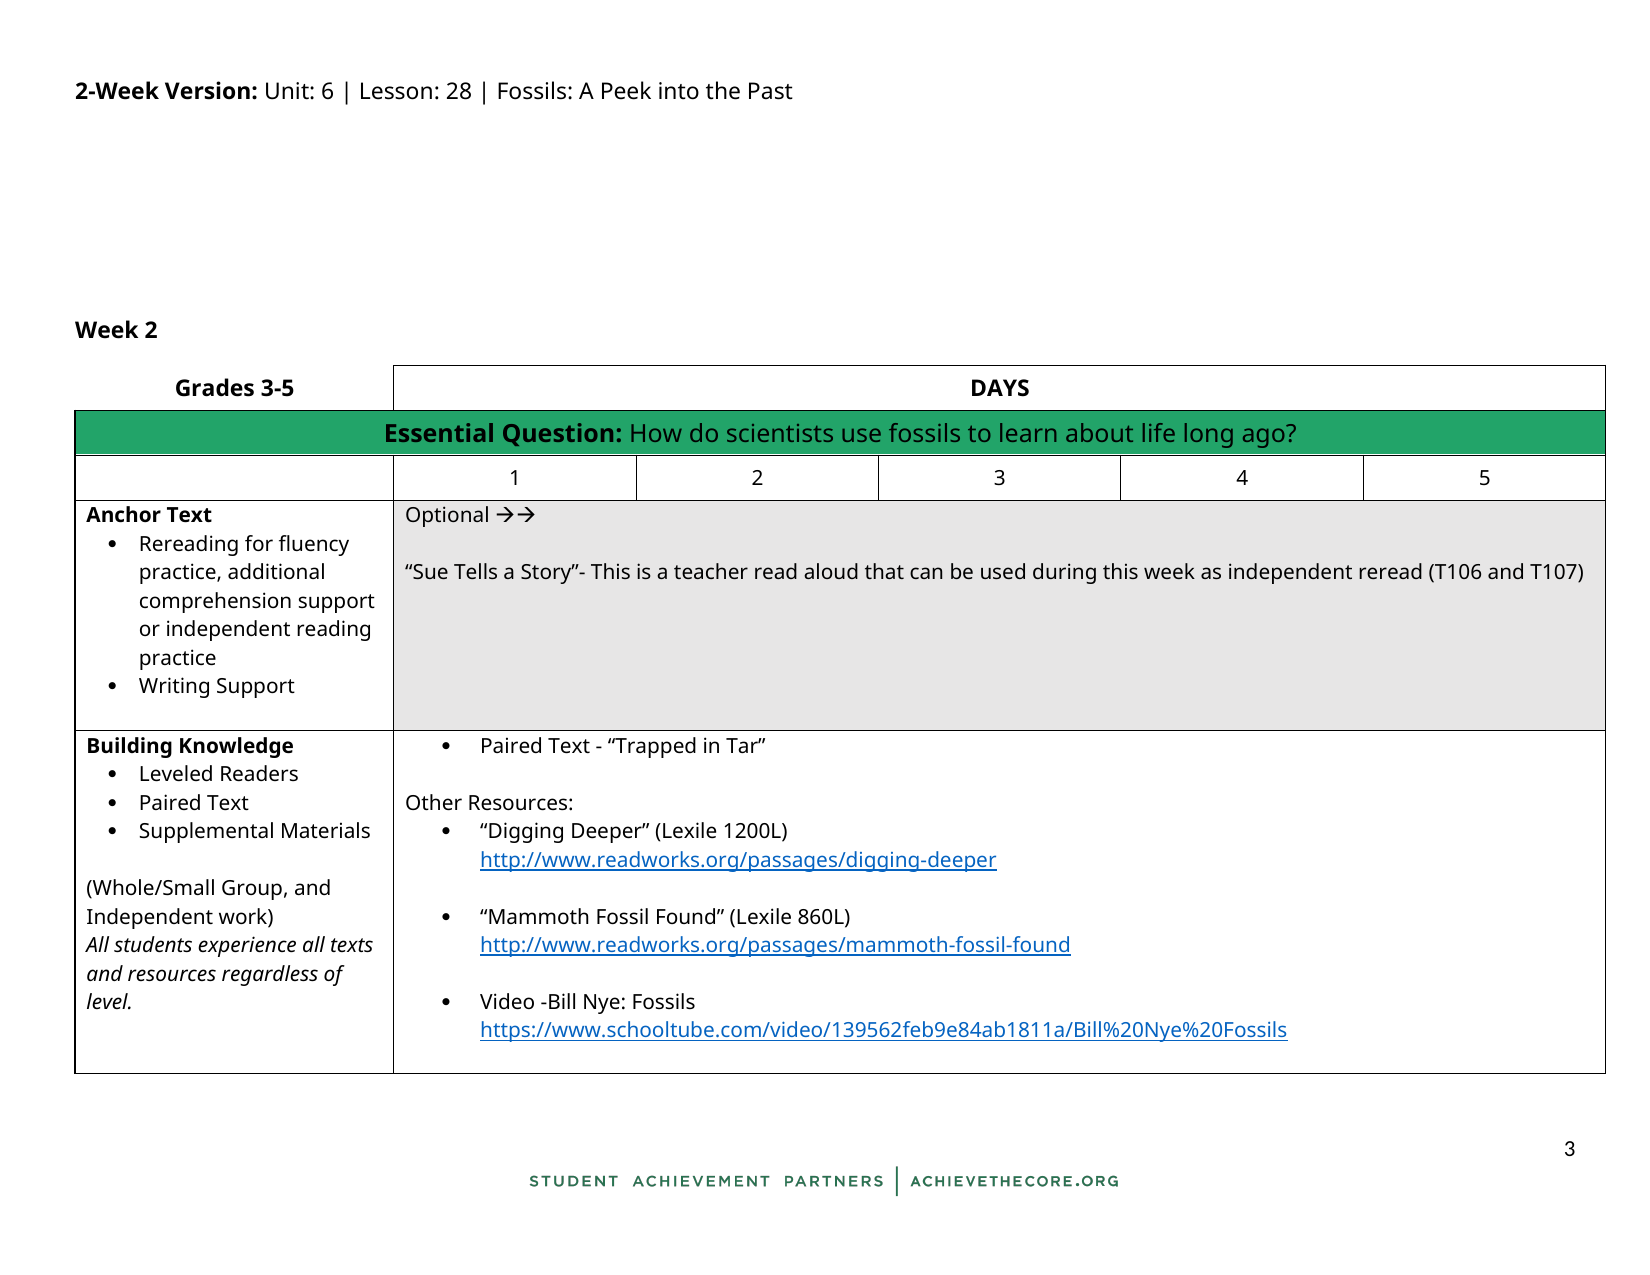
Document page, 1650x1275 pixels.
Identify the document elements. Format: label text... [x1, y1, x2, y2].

table_cell 1 [394, 456, 636, 499]
table_cell Paired Text - “Trapped in Tar” Other Resources: “Digging Deeper” (Lexile 1200L) http://www.readworks.org/passages/digging-deeper “Mammoth Fossil Found” (Lexile 860L) http://www.readworks.org/passages/mammoth-fossil-found Video -Bill Nye: Fossils https://www.schooltube.com/video/139562feb9e84ab1811a/Bill%20Nye%20Fossils [394, 731, 1605, 1072]
table_cell 5 [1364, 456, 1605, 499]
table_cell 3 [879, 456, 1120, 499]
table_cell Optional “Sue Tells a Story”- This is a teacher read aloud that can be used during this week as independent reread (T106 and T107) [394, 501, 1605, 730]
table_cell [76, 456, 393, 499]
table_cell Essential Question: How do scientists use fossils to learn about life long ago? [76, 411, 1605, 454]
text Week 2 [75, 314, 1575, 345]
table_cell 2 [637, 456, 878, 499]
picture [516, 1162, 1134, 1200]
table_cell 4 [1121, 456, 1363, 499]
table_header Grades 3-5 [75, 365, 393, 409]
table_cell Building Knowledge Leveled Readers Paired Text Supplemental Materials (Whole/Small Group, and Independent work) All students experience all texts and resources regardless of level. [76, 731, 393, 1072]
table_cell Anchor Text Rereading for fluency practice, additional comprehension support or independent reading practice Writing Support [76, 501, 393, 730]
table_header DAYS [394, 366, 1605, 409]
